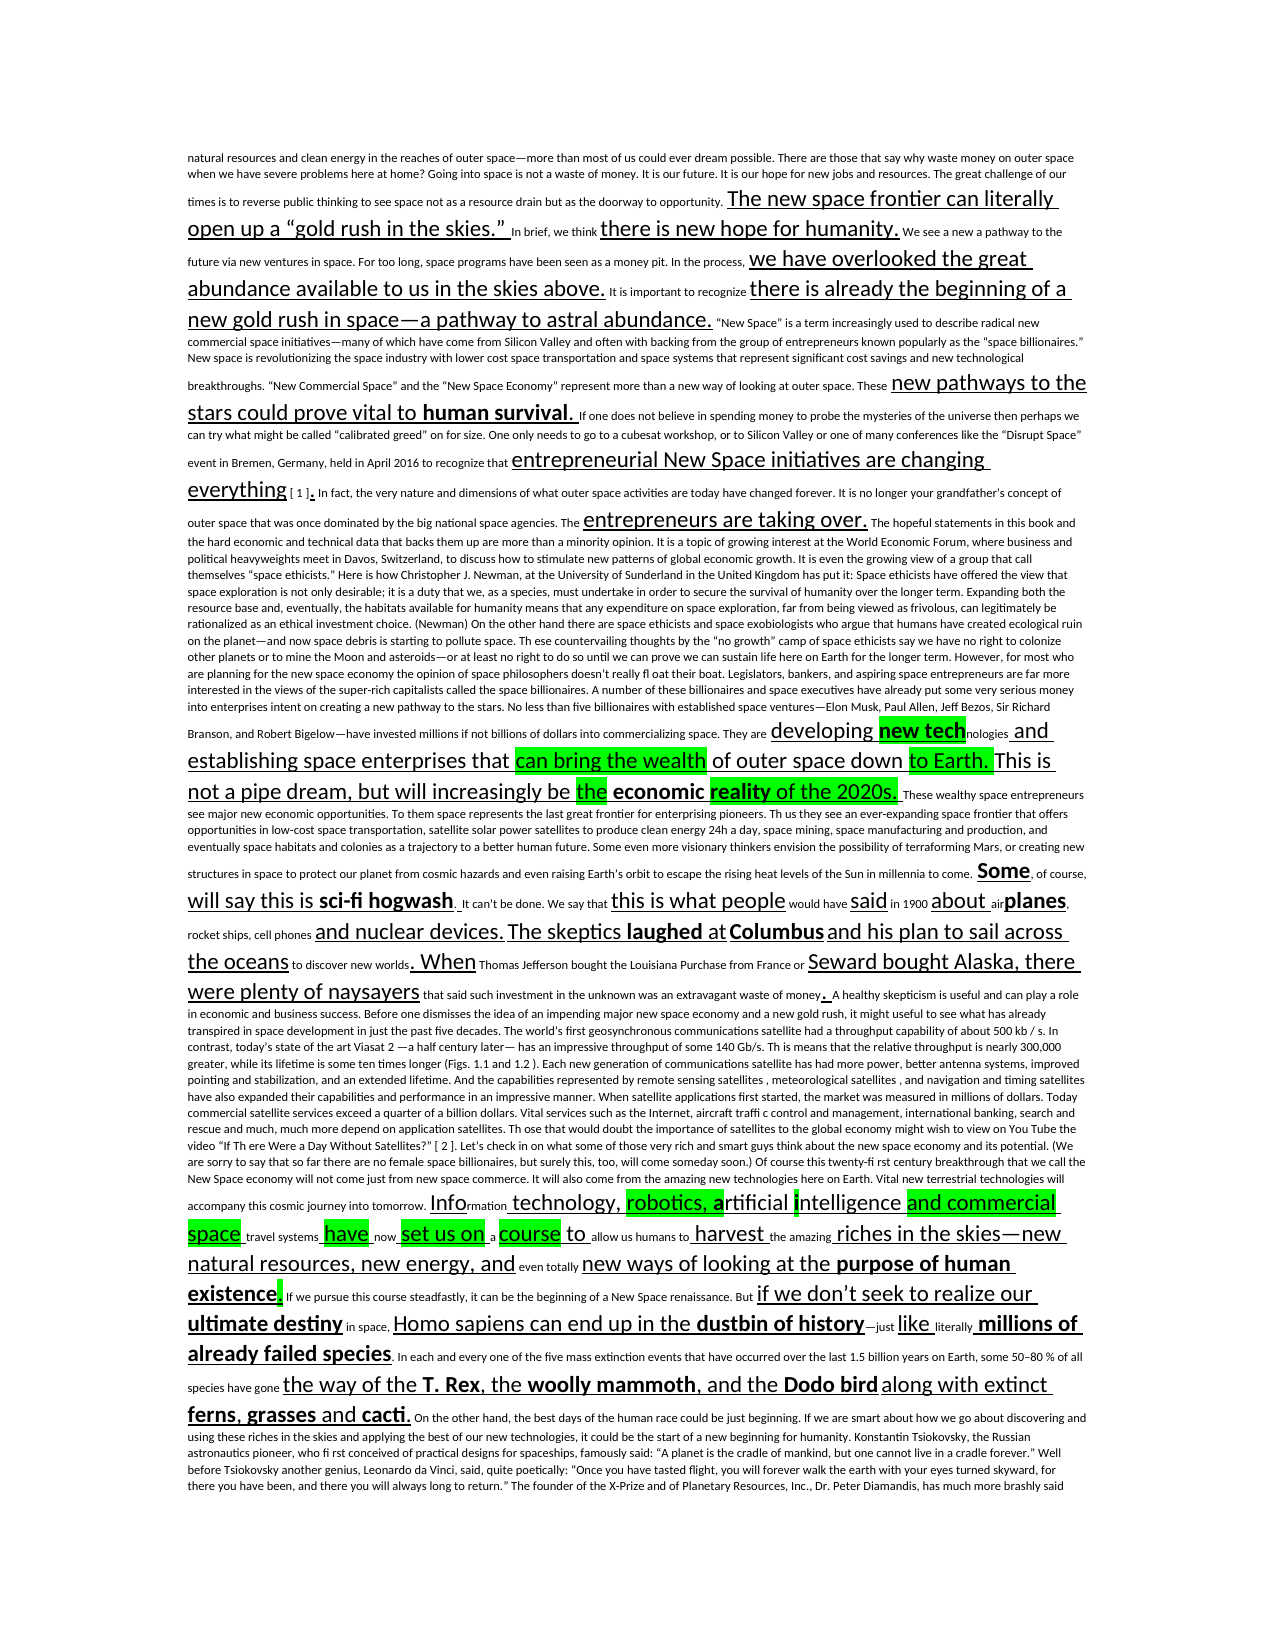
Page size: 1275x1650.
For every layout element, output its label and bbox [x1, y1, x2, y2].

text [187, 150, 1087, 1494]
